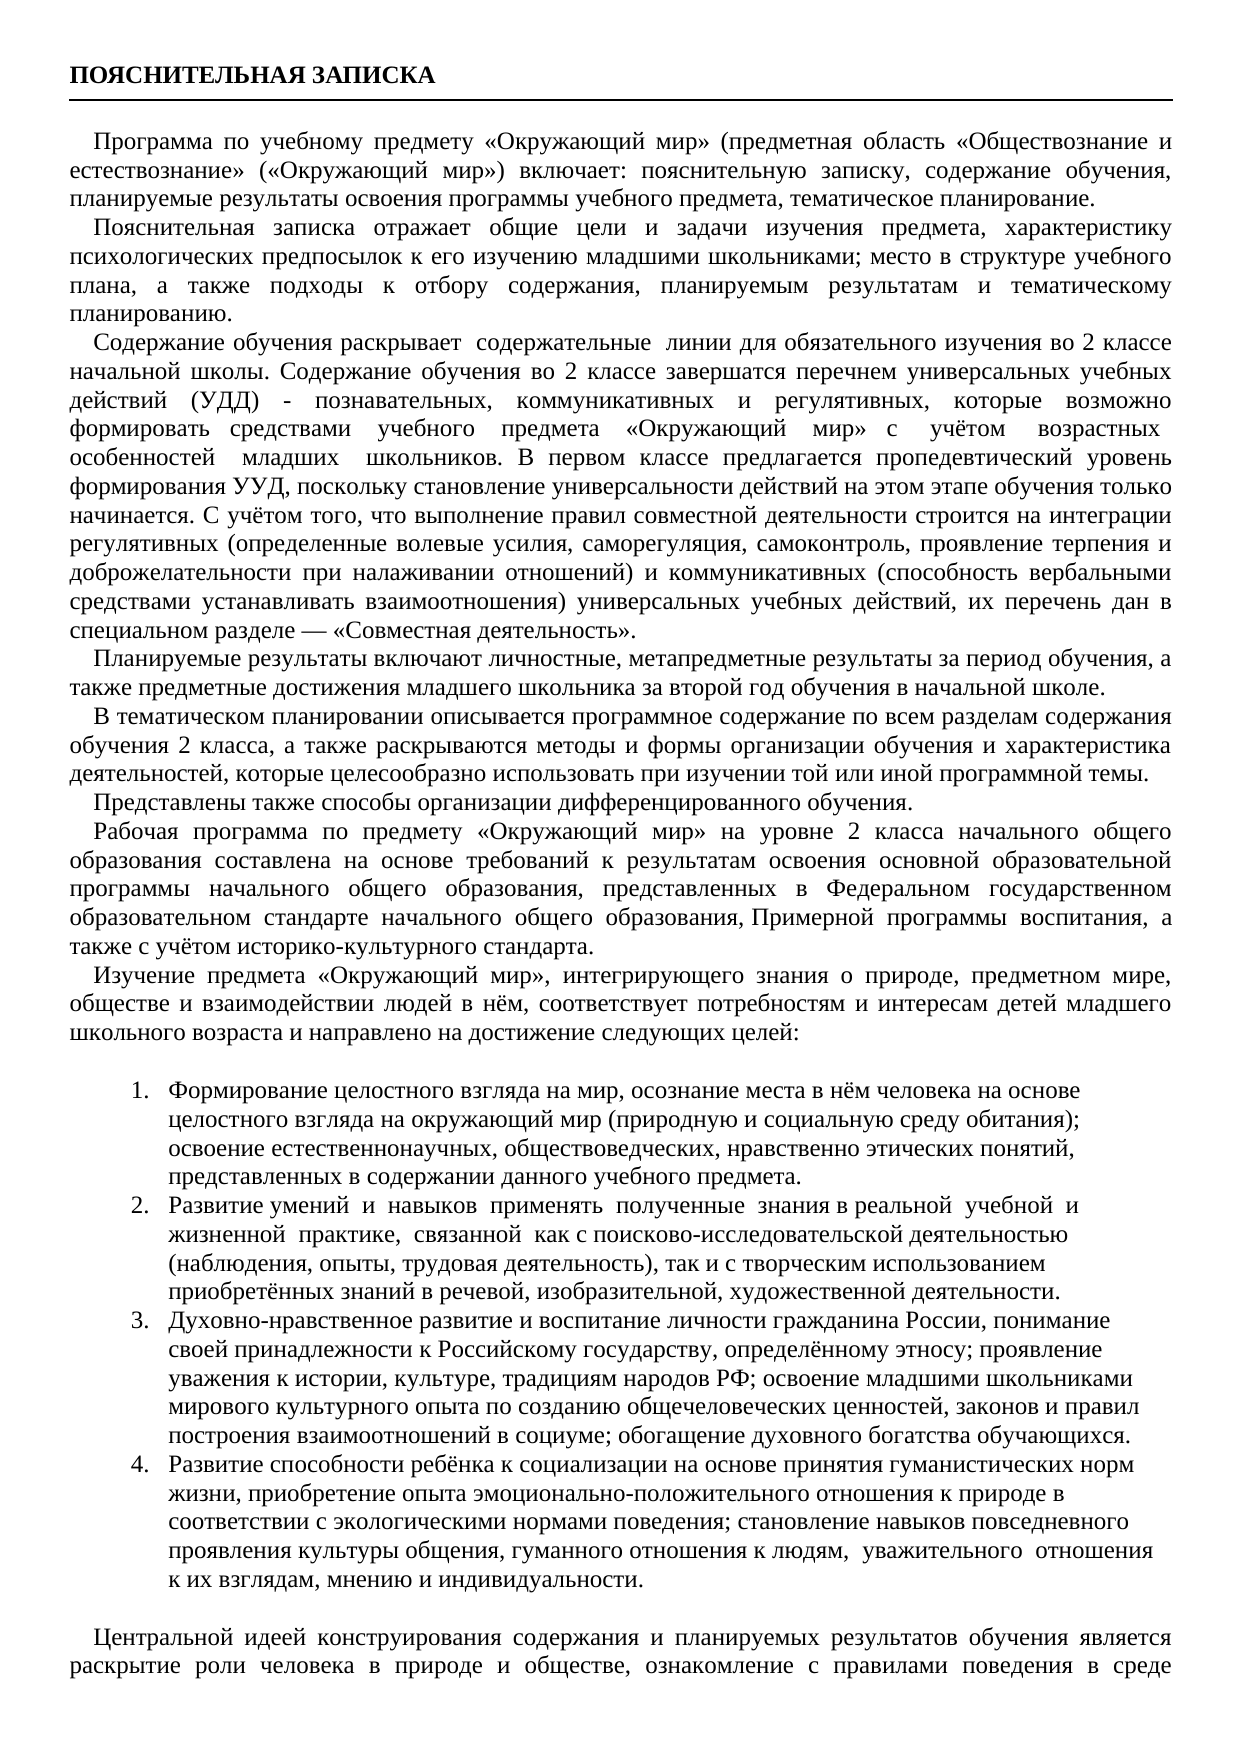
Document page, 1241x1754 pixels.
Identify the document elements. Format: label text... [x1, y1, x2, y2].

text Представлены также способы организации дифференцированного обучения. [69, 787, 1173, 816]
text В тематическом планировании описывается программное содержание по всем разделам содержания обучения 2 класса, а также раскрываются методы и формы организации обучения и характеристика деятельностей, которые целесообразно использовать при изучении той или иной программной темы. [69, 701, 1173, 787]
list Развитие способности ребёнка к социализации на основе принятия гуманистических норм жизни, приобретение опыта эмоционально-положительного отношения к природе в соответствии с экологическими нормами поведения; становление навыков повседневного проявления культуры общения, гуманного отношения к людям, уважительного отношения к их взглядам, мнению и индивидуальности. [131, 1449, 1173, 1593]
text Содержание обучения раскрывает содержательные линии для обязательного изучения во 2 классе начальной школы. Содержание обучения во 2 классе завершатся перечнем универсальных учебных действий (УДД) - познавательных, коммуникативных и регулятивных, которые возможно формировать средствами учебного предмета «Окружающий мир» с учётом возрастных особенностей младших школьников. В первом классе предлагается пропедевтический уровень формирования УУД, поскольку становление универсальности действий на этом этапе обучения только начинается. С учётом того, что выполнение правил совместной деятельности строится на интеграции регулятивных (определенные волевые усилия, саморегуляция, самоконтроль, проявление терпения и доброжелательности при налаживании отношений) и коммуникативных (способность вербальными средствами устанавливать взаимоотношения) универсальных учебных действий, их перечень дан в специальном разделе — «Совместная деятельность». [69, 327, 1173, 643]
text Программа по учебному предмету «Окружающий мир» (предметная область «Обществознание и естествознание» («Окружающий мир») включает: пояснительную записку, содержание обучения, планируемые результаты освоения программы учебного предмета, тематическое планирование. [69, 126, 1173, 212]
list Духовно-нравственное развитие и воспитание личности гражданина России, понимание своей принадлежности к Российскому государству, определённому этносу; проявление уважения к истории, культуре, традициям народов РФ; освоение младшими школьниками мирового культурного опыта по созданию общечеловеческих ценностей, законов и правил построения взаимоотношений в социуме; обогащение духовного богатства обучающихся. [131, 1305, 1173, 1449]
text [69, 1622, 1173, 1679]
list Развитие умений и навыков применять полученные знания в реальной учебной и жизненной практике, связанной как с поисково-исследовательской деятельностью (наблюдения, опыты, трудовая деятельность), так и с творческим использованием приобретённых знаний в речевой, изобразительной, художественной деятельности. [131, 1190, 1173, 1305]
text ПОЯСНИТЕЛЬНАЯ ЗАПИСКА [69, 60, 1173, 99]
text Пояснительная записка отражает общие цели и задачи изучения предмета, характеристику психологических предпосылок к его изучению младшими школьниками; место в структуре учебного плана, а также подходы к отбору содержания, планируемым результатам и тематическому планированию. [69, 212, 1173, 327]
text Изучение предмета «Окружающий мир», интегрирующего знания о природе, предметном мире, обществе и взаимодействии людей в нём, соответствует потребностям и интересам детей младшего школьного возраста и направлено на достижение следующих целей: [69, 960, 1173, 1046]
list Формирование целостного взгляда на мир, осознание места в нём человека на основе целостного взгляда на окружающий мир (природную и социальную среду обитания); освоение естественнонаучных, обществоведческих, нравственно этических понятий, представленных в содержании данного учебного предмета. [131, 1075, 1173, 1190]
text Рабочая программа по предмету «Окружающий мир» на уровне 2 класса начального общего образования составлена на основе требований к результатам освоения основной образовательной программы начального общего образования, представленных в Федеральном государственном образовательном стандарте начального общего образования, Примерной программы воспитания, а также с учётом историко-культурного стандарта. [69, 816, 1173, 960]
text Планируемые результаты включают личностные, метапредметные результаты за период обучения, а также предметные достижения младшего школьника за второй год обучения в начальной школе. [69, 643, 1173, 701]
